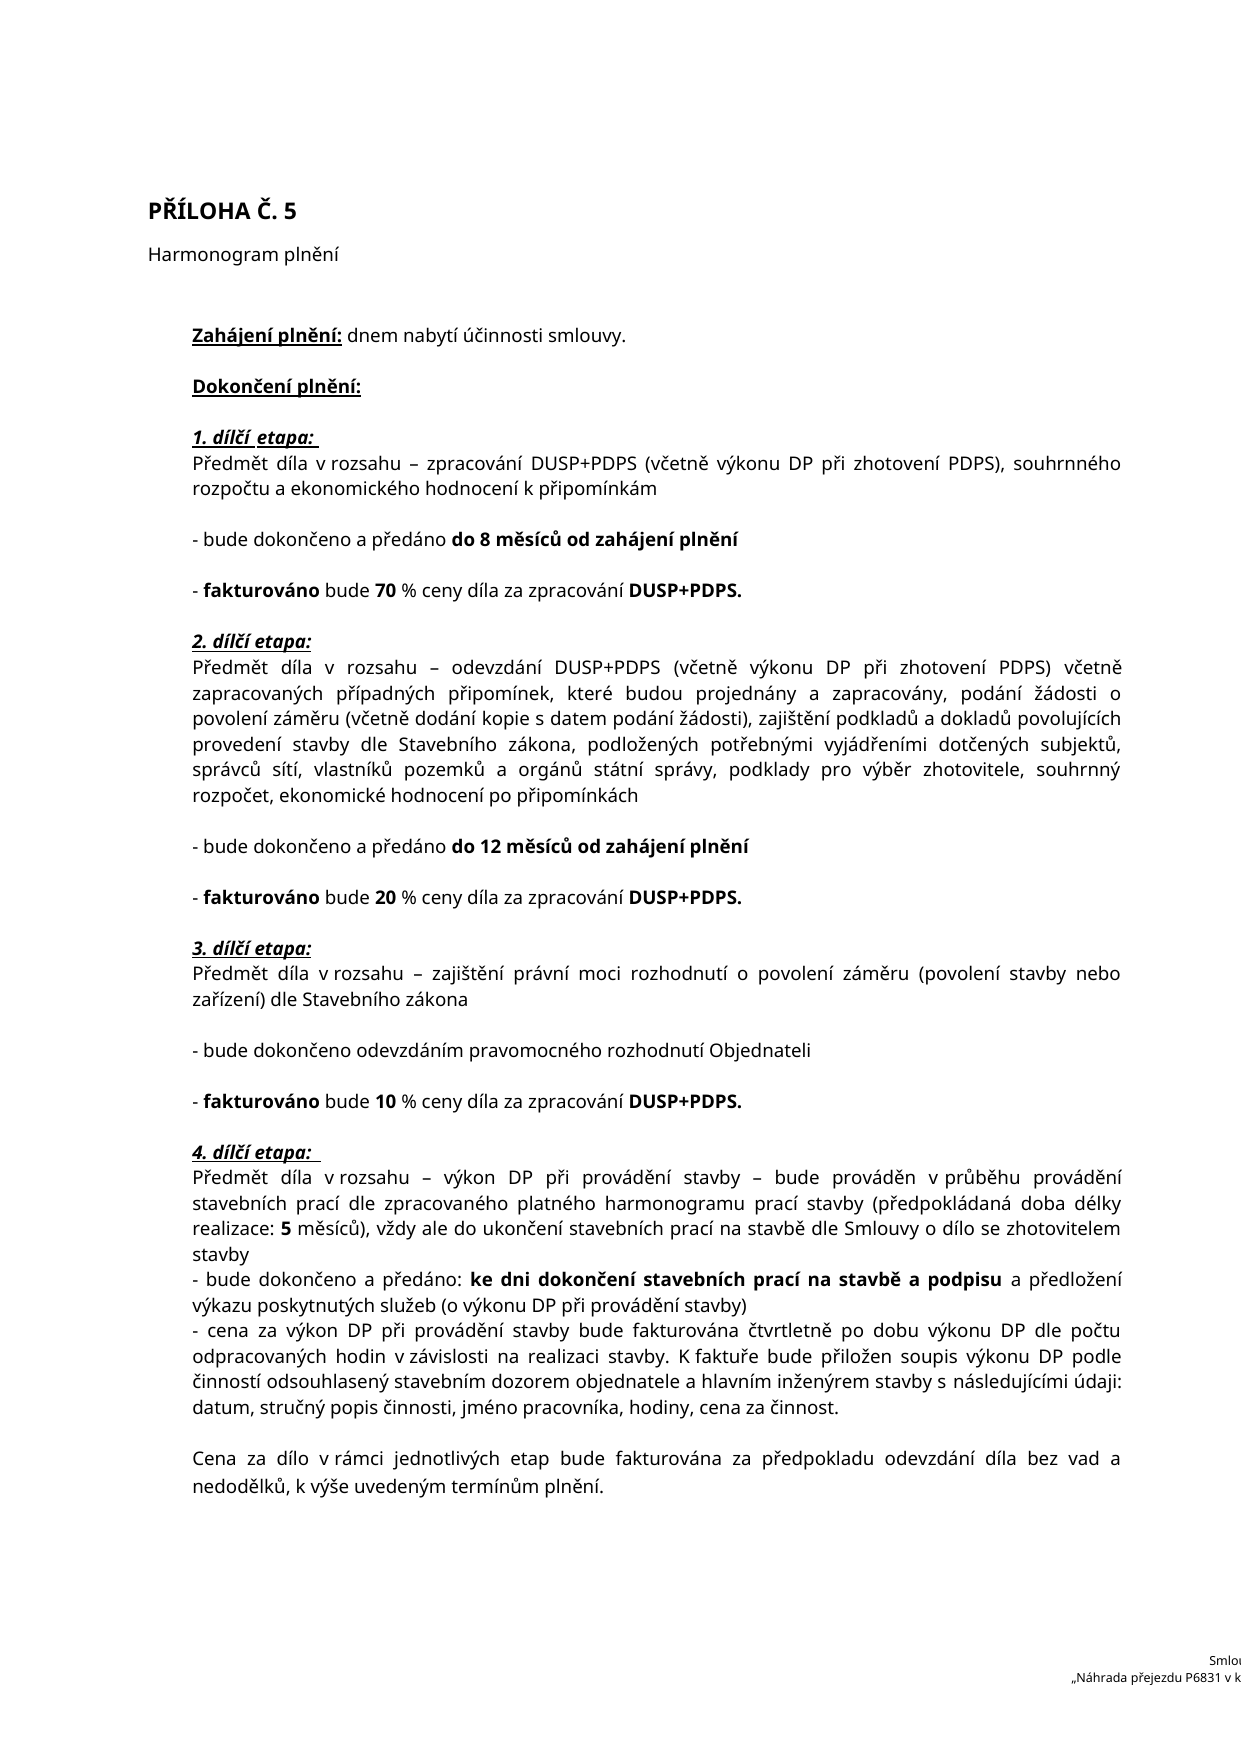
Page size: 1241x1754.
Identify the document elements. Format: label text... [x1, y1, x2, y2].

text - cena za výkon DP při provádění stavby bude fakturována čtvrtletně po dobu výkonu DP dle počtu odpracovaných hodin v závislosti na realizaci stavby. K faktuře bude přiložen soupis výkonu DP podle činností odsouhlasený stavebním dozorem objednatele a hlavním inženýrem stavby s následujícími údaji: datum, stručný popis činnosti, jméno pracovníka, hodiny, cena za činnost. [192, 1318, 1122, 1420]
text - bude dokončeno a předáno do 8 měsíců od zahájení plnění [192, 527, 1122, 552]
text Předmět díla v rozsahu – výkon DP při provádění stavby – bude prováděn v průběhu provádění stavebních prací dle zpracovaného platného harmonogramu prací stavby (předpokládaná doba délky realizace: 5 měsíců), vždy ale do ukončení stavebních prací na stavbě dle Smlouvy o dílo se zhotovitelem stavby [192, 1165, 1122, 1267]
text Příloha č. 5 [148, 194, 1122, 226]
text - bude dokončeno a předáno: ke dni dokončení stavebních prací na stavbě a podpisu a předložení výkazu poskytnutých služeb (o výkonu DP při provádění stavby) [192, 1267, 1122, 1318]
text 4. dílčí etapa: [192, 1139, 1122, 1165]
text - fakturováno bude 20 % ceny díla za zpracování DUSP+PDPS. [192, 884, 1122, 909]
text - fakturováno bude 10 % ceny díla za zpracování DUSP+PDPS. [192, 1088, 1122, 1114]
text - bude dokončeno odevzdáním pravomocného rozhodnutí Objednateli [192, 1037, 1122, 1063]
text Harmonogram plnění [148, 241, 1122, 267]
text Předmět díla v rozsahu – odevzdání DUSP+PDPS (včetně výkonu DP při zhotovení PDPS) včetně zapracovaných případných připomínek, které budou projednány a zapracovány, podání žádosti o povolení záměru (včetně dodání kopie s datem podání žádosti), zajištění podkladů a dokladů povolujících provedení stavby dle Stavebního zákona, podložených potřebnými vyjádřeními dotčených subjektů, správců sítí, vlastníků pozemků a orgánů státní správy, podklady pro výběr zhotovitele, souhrnný rozpočet, ekonomické hodnocení po připomínkách [192, 654, 1122, 807]
text Dokončení plnění: [192, 373, 1122, 399]
text - bude dokončeno a předáno do 12 měsíců od zahájení plnění [192, 833, 1122, 858]
text 3. dílčí etapa: [192, 935, 1122, 961]
text Předmět díla v rozsahu – zpracování DUSP+PDPS (včetně výkonu DP při zhotovení PDPS), souhrnného rozpočtu a ekonomického hodnocení k připomínkám [192, 450, 1122, 501]
text - fakturováno bude 70 % ceny díla za zpracování DUSP+PDPS. [192, 578, 1122, 603]
list Cena za dílo v rámci jednotlivých etap bude fakturována za předpokladu odevzdání díla bez vad a nedodělků, k výše uvedeným termínům plnění. [192, 1445, 1122, 1499]
text 2. dílčí etapa: [192, 629, 1122, 654]
text 1. dílčí etapa: [148, 424, 1122, 450]
text Zahájení plnění: dnem nabytí účinnosti smlouvy. [192, 322, 1122, 348]
text Předmět díla v rozsahu – zajištění právní moci rozhodnutí o povolení záměru (povolení stavby nebo zařízení) dle Stavebního zákona [192, 961, 1122, 1012]
